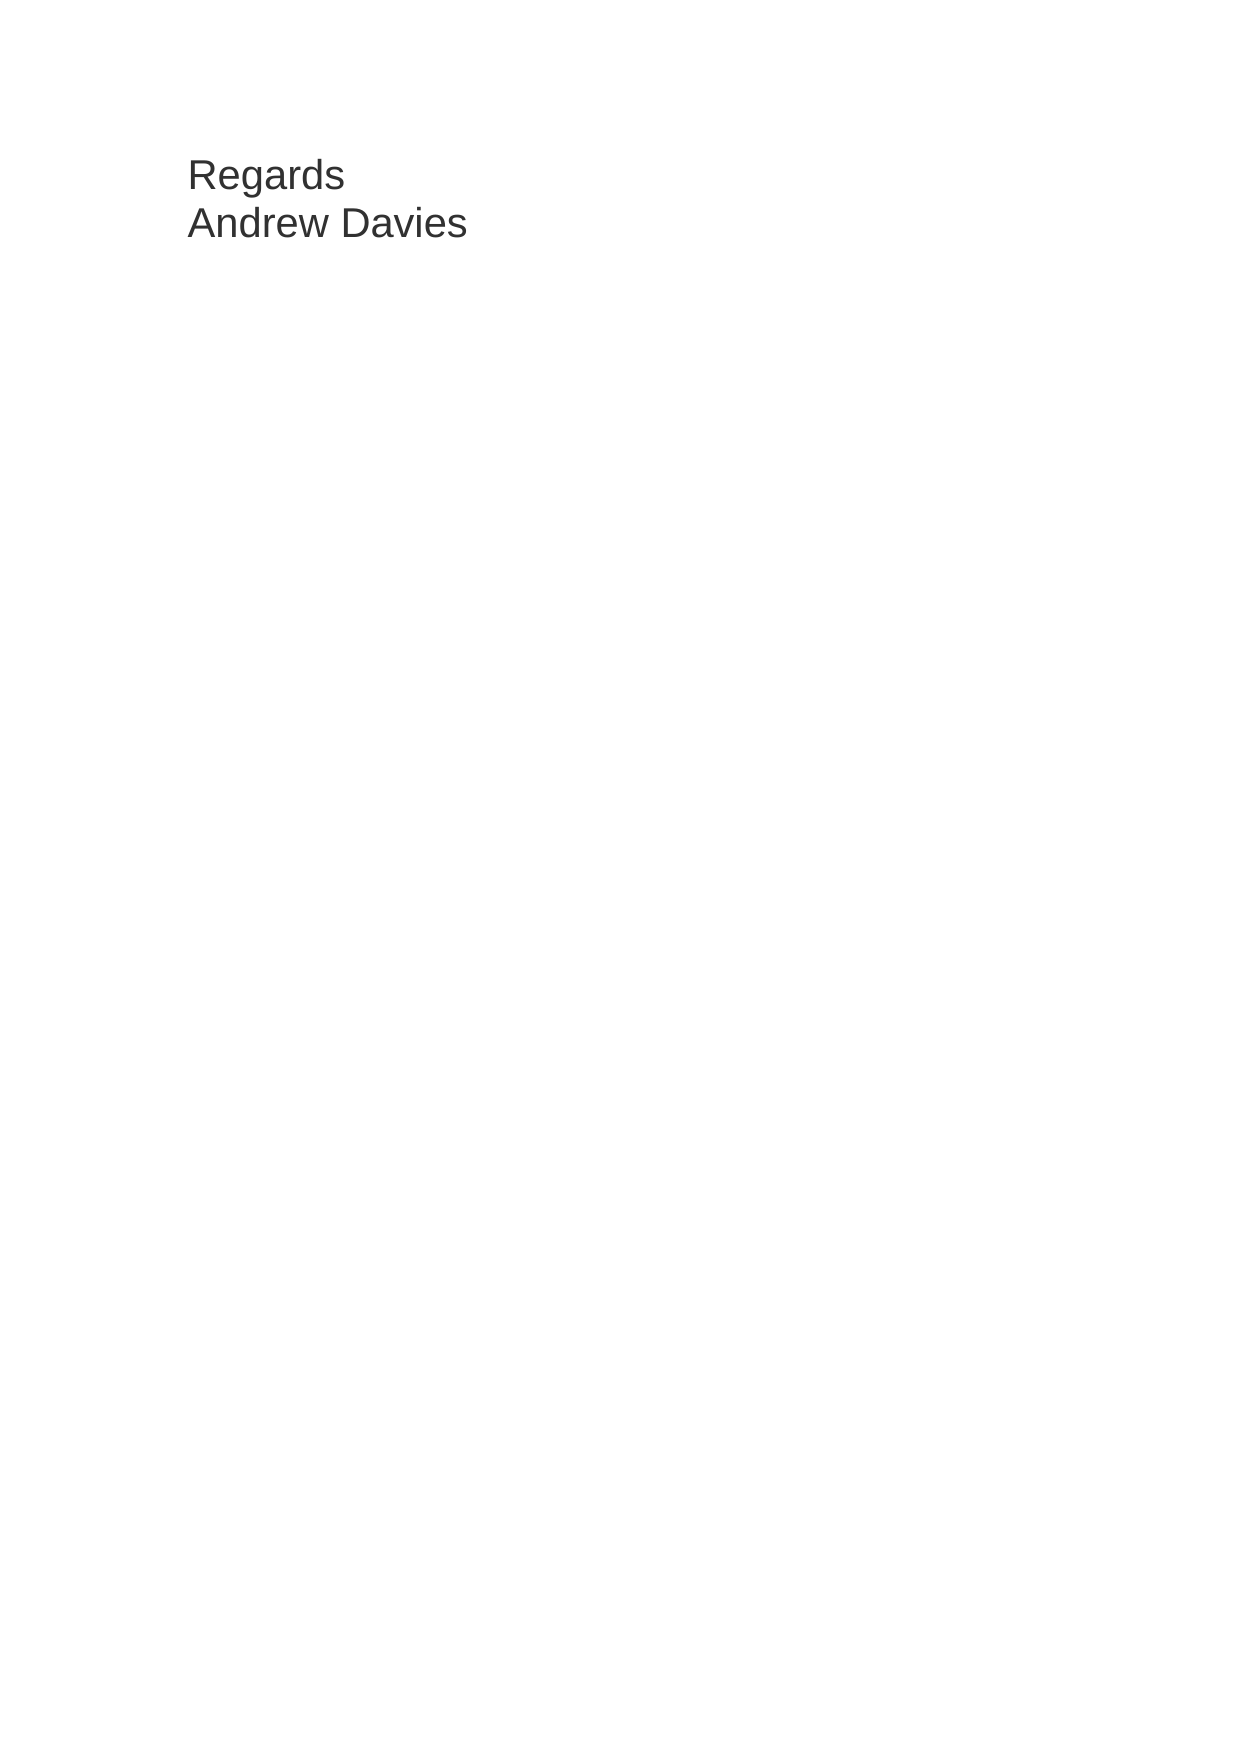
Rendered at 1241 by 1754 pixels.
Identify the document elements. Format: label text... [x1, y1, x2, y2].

text Andrew Davies [187, 198, 1053, 246]
text Regards [187, 150, 1053, 198]
